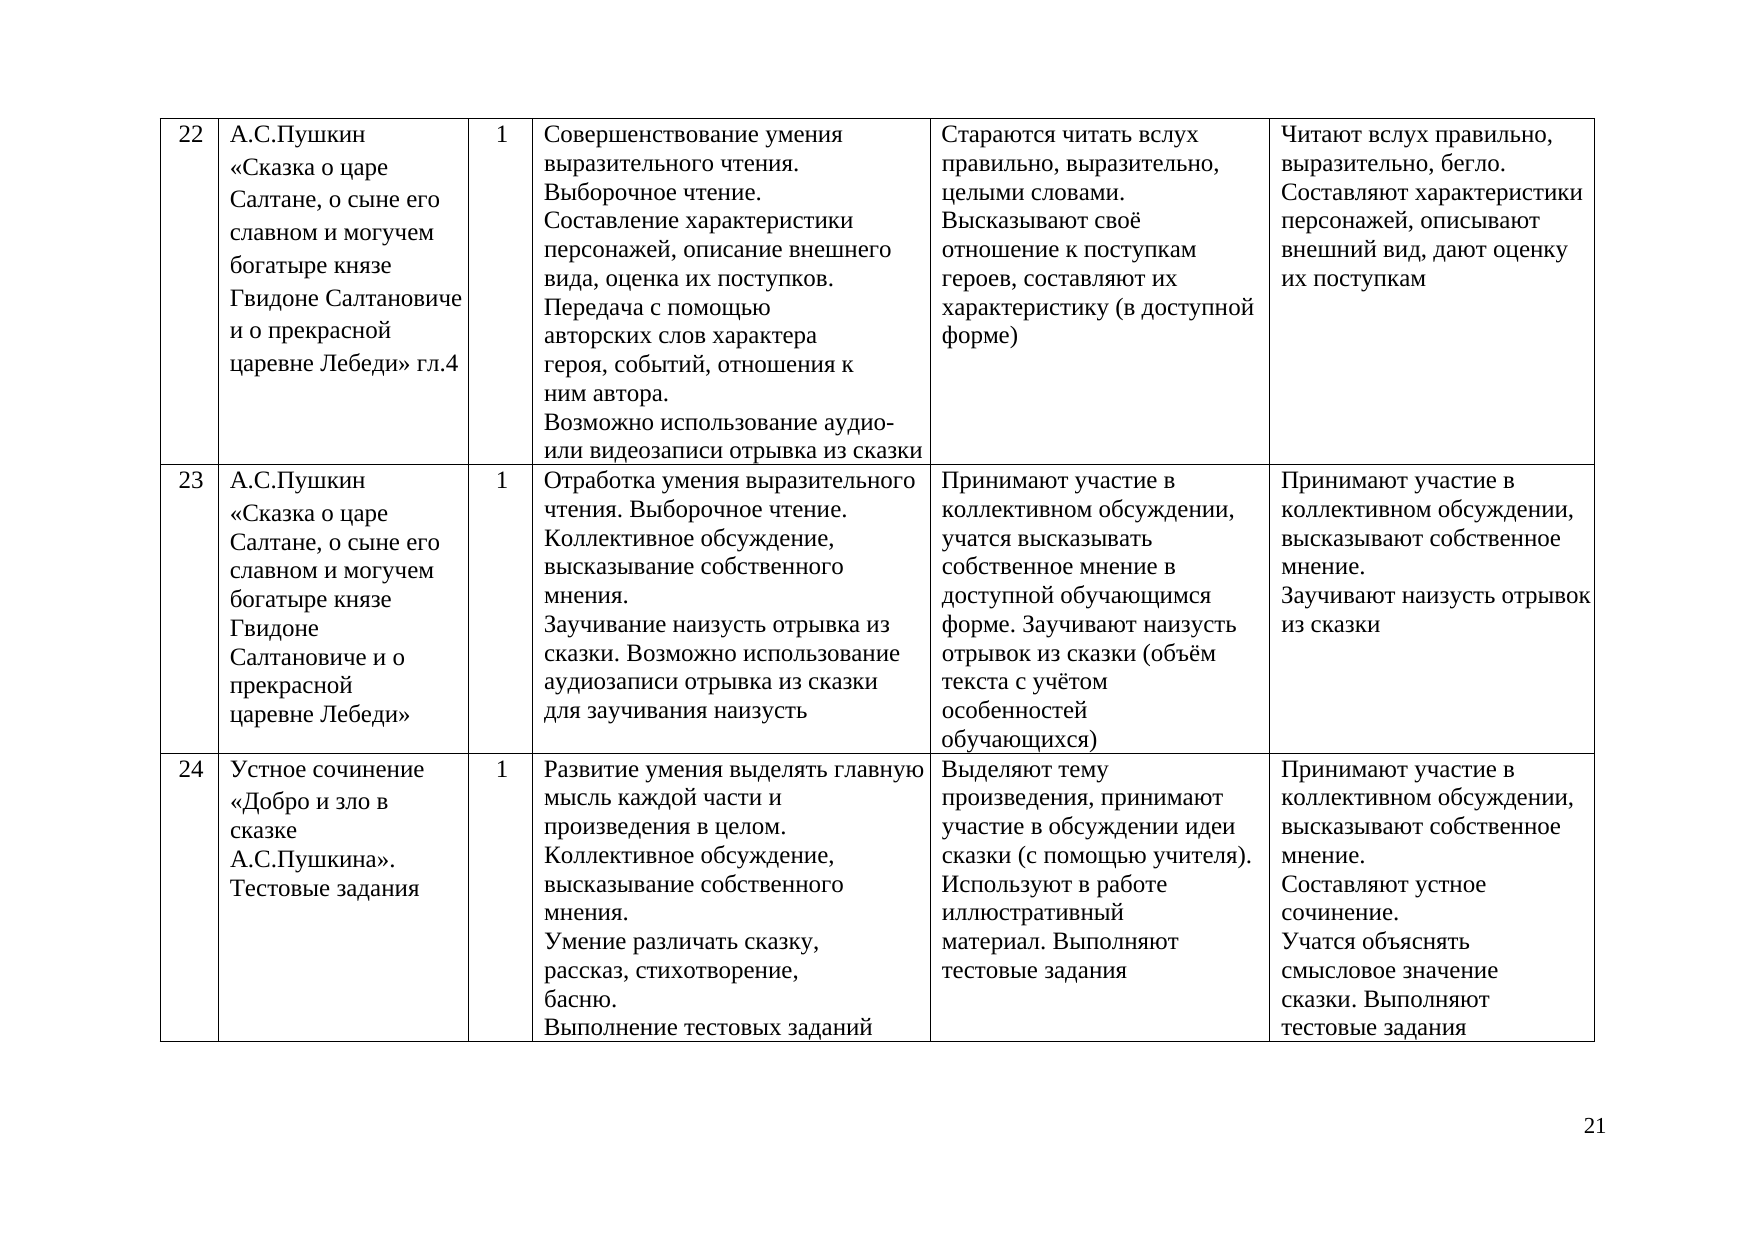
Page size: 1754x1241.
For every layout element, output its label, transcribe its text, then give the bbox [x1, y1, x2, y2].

table_cell 24 [161, 754, 218, 1041]
table_cell Выделяют тему произведения, принимают участие в обсуждении идеи сказки (с помощью учителя). Используют в работе иллюстративный материал. Выполняют тестовые задания [931, 754, 1269, 1041]
table_cell 22 [161, 119, 218, 464]
table_cell Читают вслух правильно, выразительно, бегло. Составляют характеристики персонажей, описывают внешний вид, дают оценку их поступкам [1270, 119, 1594, 464]
table_cell Стараются читать вслух правильно, выразительно, целыми словами. Высказывают своё отношение к поступкам героев, составляют их характеристику (в доступной форме) [931, 119, 1269, 464]
table_cell Принимают участие в коллективном обсуждении, высказывают собственное мнение. Заучивают наизусть отрывок из сказки [1270, 465, 1594, 753]
table_cell 1 [469, 754, 532, 1041]
table_cell Совершенствование умения выразительного чтения. Выборочное чтение. Составление характеристики персонажей, описание внешнего вида, оценка их поступков. Передача с помощью авторских слов характера героя, событий, отношения к ним автора. Возможно использование аудио- или видеозаписи отрывка из сказки [533, 119, 930, 464]
table_cell Развитие умения выделять главную мысль каждой части и произведения в целом. Коллективное обсуждение, высказывание собственного мнения. Умение различать сказку, рассказ, стихотворение, басню. Выполнение тестовых заданий [533, 754, 930, 1041]
table_cell Отработка умения выразительного чтения. Выборочное чтение. Коллективное обсуждение, высказывание собственного мнения. Заучивание наизусть отрывка из сказки. Возможно использование аудиозаписи отрывка из сказки для заучивания наизусть [533, 465, 930, 753]
table_cell А.С.Пушкин «Сказка о царе Салтане, о сыне его славном и могучем богатыре князе Гвидоне Салтановиче и о прекрасной царевне Лебеди» гл.4 [219, 119, 468, 464]
table_cell Принимают участие в коллективном обсуждении, высказывают собственное мнение. Составляют устное сочинение. Учатся объяснять смысловое значение сказки. Выполняют тестовые задания [1270, 754, 1594, 1041]
table_cell А.С.Пушкин «Сказка о царе Салтане, о сыне его славном и могучем богатыре князе Гвидоне Салтановиче и о прекрасной царевне Лебеди» [219, 465, 468, 753]
table_cell 1 [469, 119, 532, 464]
table_cell Устное сочинение «Добро и зло в сказке А.С.Пушкина». Тестовые задания [219, 754, 468, 1041]
table_cell 1 [469, 465, 532, 753]
table_cell Принимают участие в коллективном обсуждении, учатся высказывать собственное мнение в доступной обучающимся форме. Заучивают наизусть отрывок из сказки (объём текста с учётом особенностей обучающихся) [931, 465, 1269, 753]
table_cell 23 [161, 465, 218, 753]
